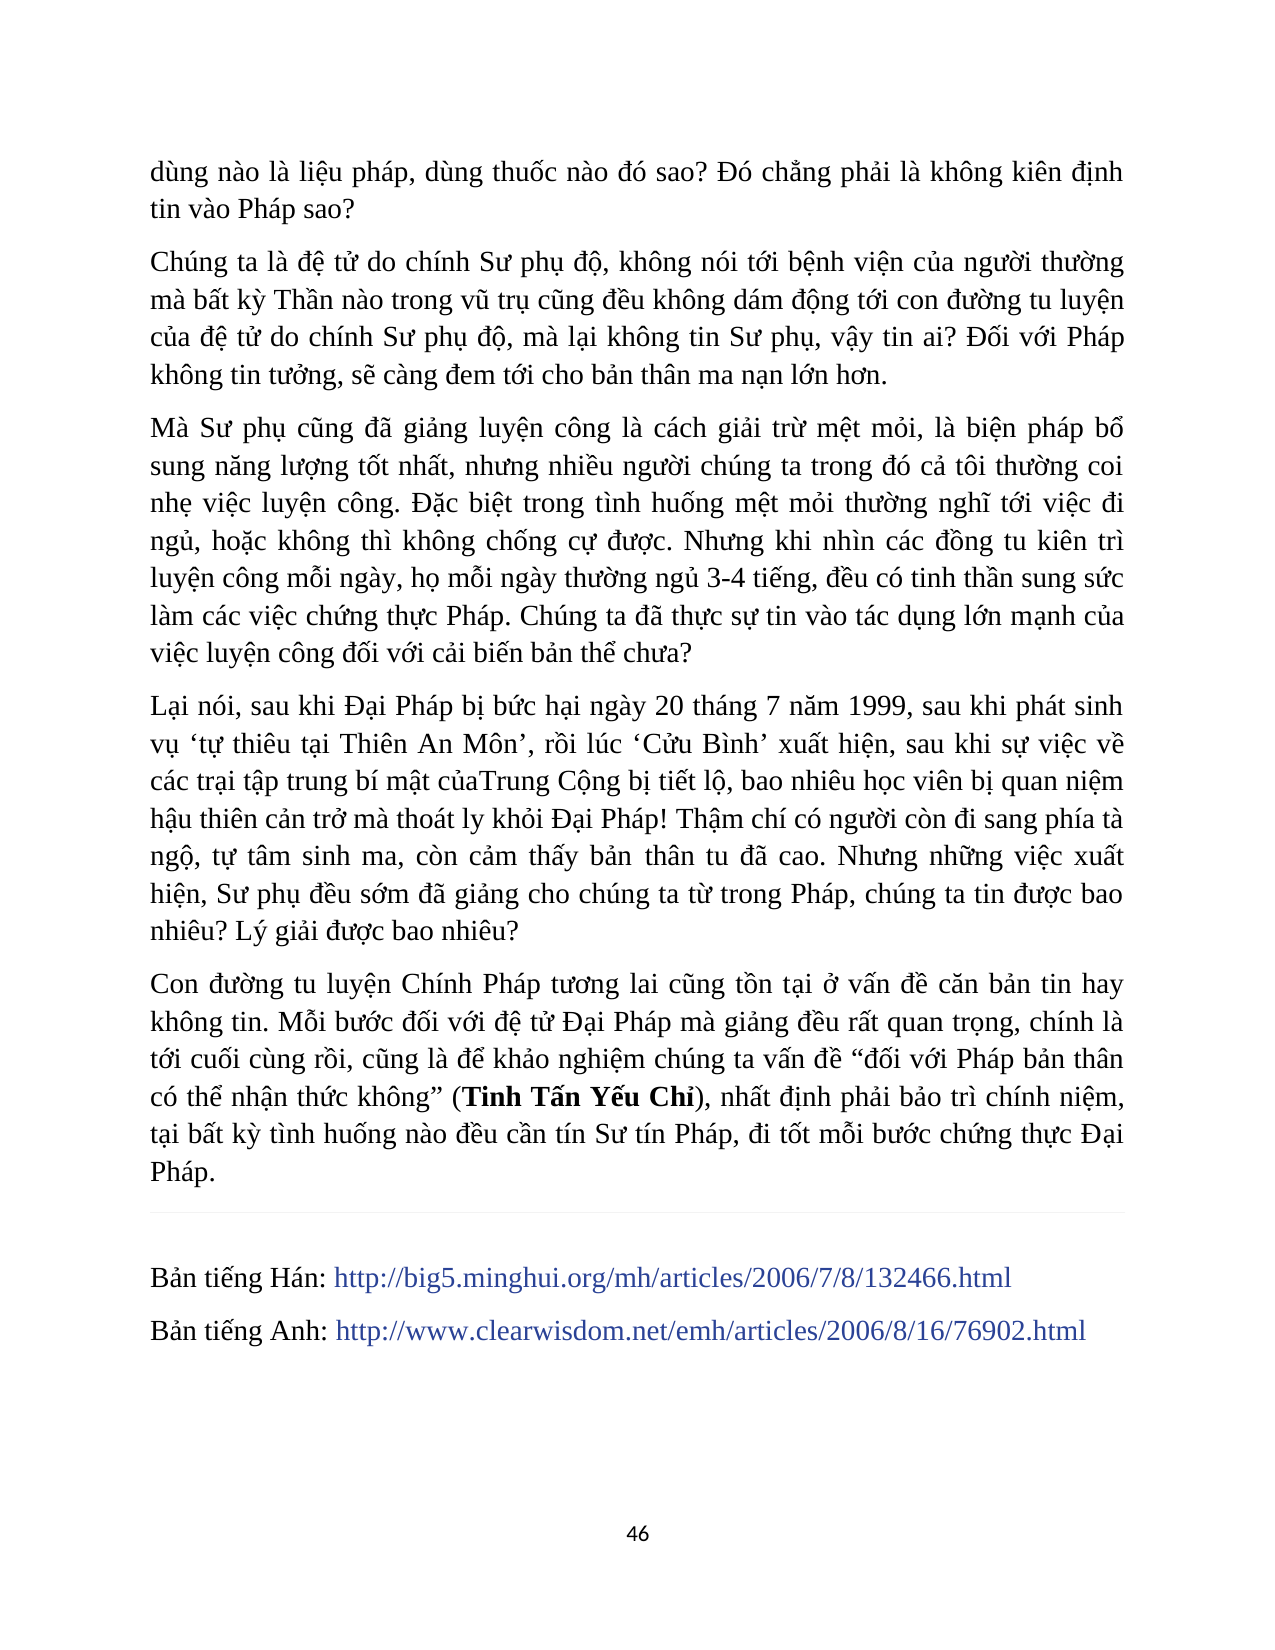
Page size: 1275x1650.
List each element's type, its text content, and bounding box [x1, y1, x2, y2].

text Bản tiếng Hán: http://big5.minghui.org/mh/articles/2006/7/8/132466.html [150, 1256, 1125, 1294]
text Bản tiếng Anh: http://www.clearwisdom.net/emh/articles/2006/8/16/76902.html [150, 1309, 1125, 1347]
text Lại nói, sau khi Đại Pháp bị bức hại ngày 20 tháng 7 năm 1999, sau khi phát sinh vụ ‘tự thiêu tại Thiên An Môn’, rồi lúc ‘Cửu Bình’ xuất hiện, sau khi sự việc về các trại tập trung bí mật củaTrung Cộng bị tiết lộ, bao nhiêu học viên bị quan niệm hậu thiên cản trở mà thoát ly khỏi Đại Pháp! Thậm chí có người còn đi sang phía tà ngộ, tự tâm sinh ma, còn cảm thấy bản thân tu đã cao. Nhưng những việc xuất hiện, Sư phụ đều sớm đã giảng cho chúng ta từ trong Pháp, chúng ta tin được bao nhiêu? Lý giải được bao nhiêu? [150, 684, 1125, 947]
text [150, 150, 1125, 225]
text Chúng ta là đệ tử do chính Sư phụ độ, không nói tới bệnh viện của người thường mà bất kỳ Thần nào trong vũ trụ cũng đều không dám động tới con đường tu luyện của đệ tử do chính Sư phụ độ, mà lại không tin Sư phụ, vậy tin ai? Đối với Pháp không tin tưởng, sẽ càng đem tới cho bản thân ma nạn lớn hơn. [150, 241, 1125, 391]
text Con đường tu luyện Chính Pháp tương lai cũng tồn tại ở vấn đề căn bản tin hay không tin. Mỗi bước đối với đệ tử Đại Pháp mà giảng đều rất quan trọng, chính là tới cuối cùng rồi, cũng là để khảo nghiệm chúng ta vấn đề “đối với Pháp bản thân có thể nhận thức không” (Tinh Tấn Yếu Chỉ), nhất định phải bảo trì chính niệm, tại bất kỳ tình huống nào đều cần tín Sư tín Pháp, đi tốt mỗi bước chứng thực Đại Pháp. [150, 962, 1125, 1187]
text Mà Sư phụ cũng đã giảng luyện công là cách giải trừ mệt mỏi, là biện pháp bổ sung năng lượng tốt nhất, nhưng nhiều người chúng ta trong đó cả tôi thường coi nhẹ việc luyện công. Đặc biệt trong tình huống mệt mỏi thường nghĩ tới việc đi ngủ, hoặc không thì không chống cự được. Nhưng khi nhìn các đồng tu kiên trì luyện công mỗi ngày, họ mỗi ngày thường ngủ 3-4 tiếng, đều có tinh thần sung sức làm các việc chứng thực Pháp. Chúng ta đã thực sự tin vào tác dụng lớn mạnh của việc luyện công đối với cải biến bản thể chưa? [150, 406, 1125, 669]
